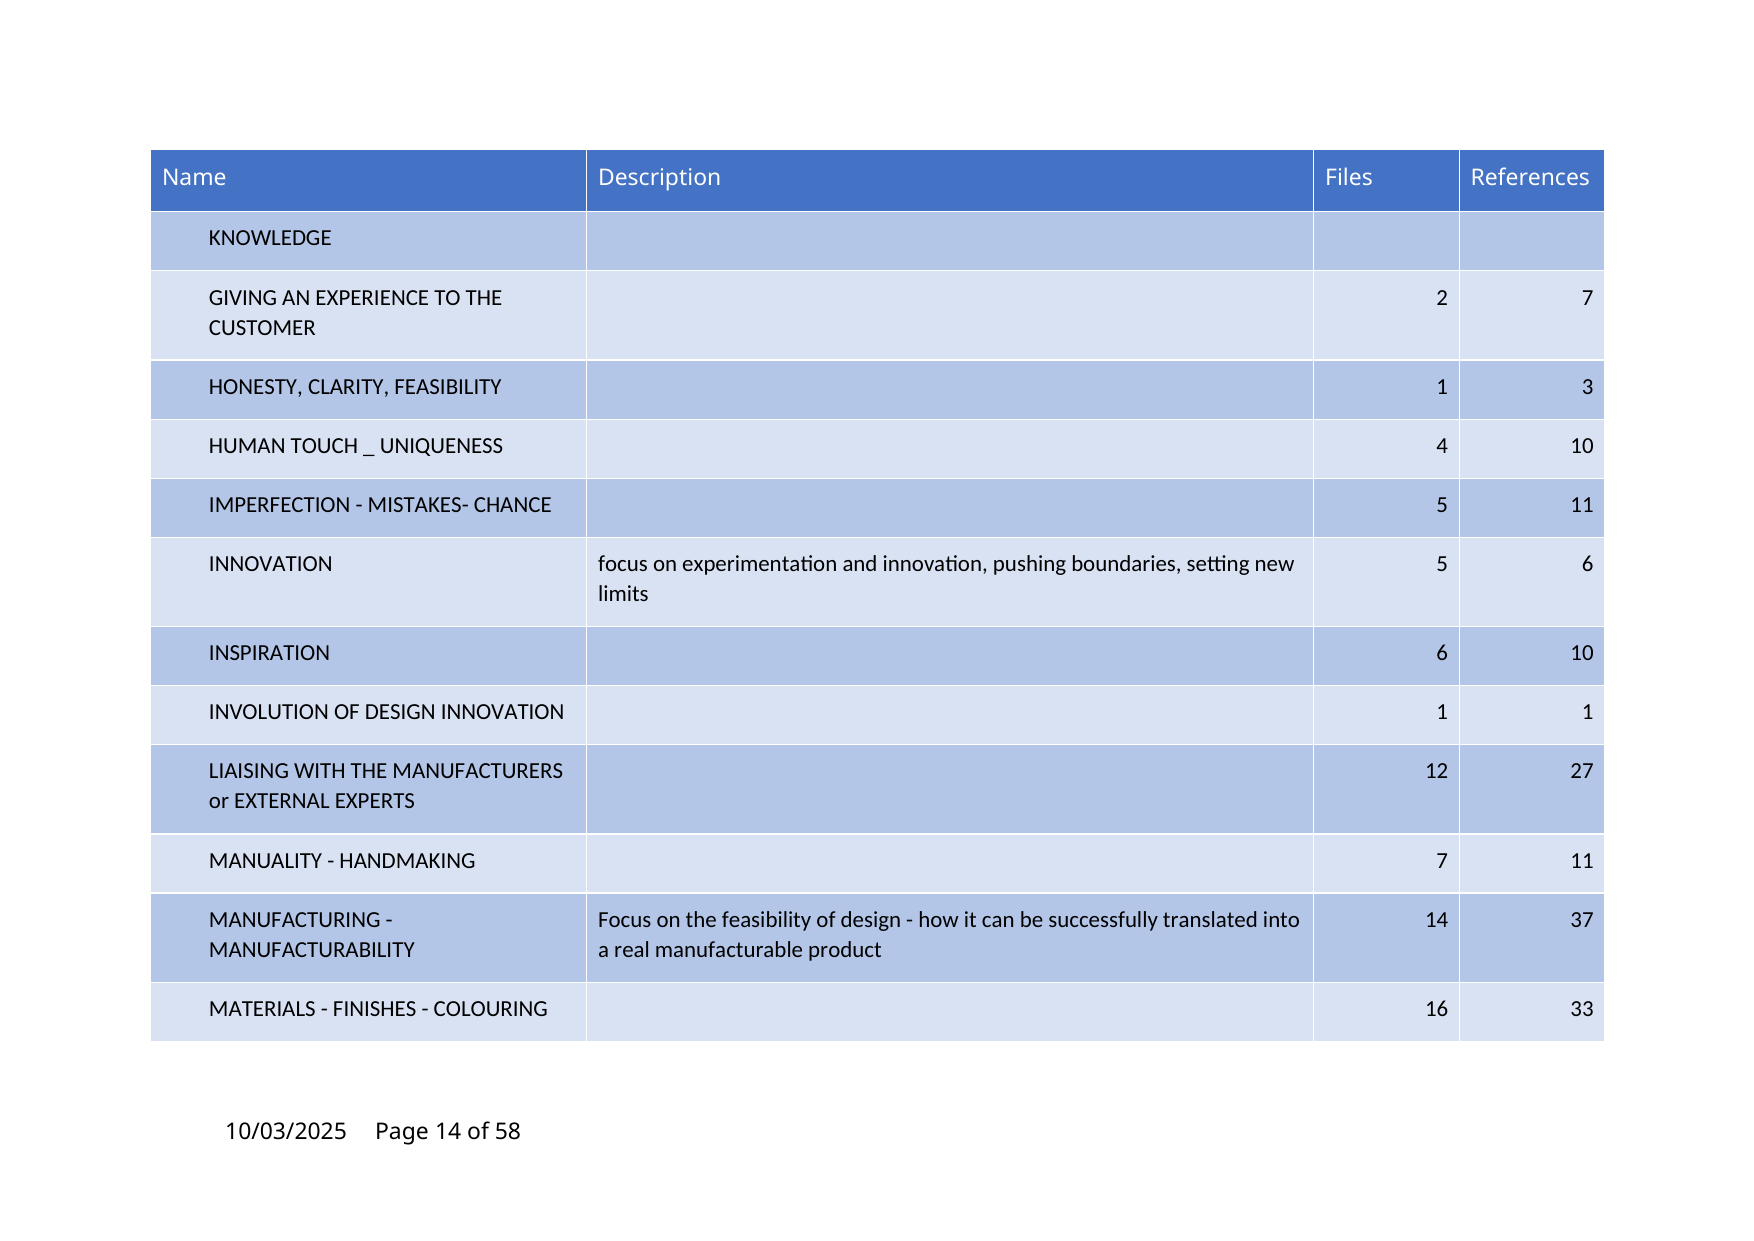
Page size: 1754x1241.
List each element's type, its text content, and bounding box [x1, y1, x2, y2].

table_cell INVOLUTION OF DESIGN INNOVATION [151, 686, 586, 744]
table_cell INNOVATION [151, 538, 586, 626]
table_cell [587, 271, 1313, 359]
table_header Description [587, 150, 1313, 211]
table_cell [587, 420, 1313, 478]
table_cell MATERIALS - FINISHES - COLOURING [151, 983, 586, 1041]
table_cell 7 [1460, 271, 1604, 359]
table_cell [587, 835, 1313, 892]
table_cell 5 [1314, 538, 1459, 626]
table_cell 14 [1314, 894, 1459, 982]
table_cell 16 [1314, 983, 1459, 1041]
table_cell [587, 479, 1313, 537]
table_header Name [151, 150, 586, 211]
table_cell 33 [1460, 983, 1604, 1041]
table_cell HONESTY, CLARITY, FEASIBILITY [151, 361, 586, 419]
table_header Files [1314, 150, 1459, 211]
table_cell GIVING AN EXPERIENCE TO THE CUSTOMER [151, 271, 586, 359]
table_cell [151, 212, 586, 270]
table_cell MANUFACTURING - MANUFACTURABILITY [151, 894, 586, 982]
table_cell [587, 361, 1313, 419]
table_cell 6 [1460, 538, 1604, 626]
table_cell 6 [1314, 627, 1459, 685]
table_cell 5 [1314, 479, 1459, 537]
table_cell [587, 686, 1313, 744]
table_cell 12 [1314, 745, 1459, 833]
table_cell [587, 745, 1313, 833]
table_cell 11 [1460, 479, 1604, 537]
table_cell 2 [1314, 271, 1459, 359]
table_cell [587, 983, 1313, 1041]
table_cell 4 [1314, 420, 1459, 478]
table_cell HUMAN TOUCH _ UNIQUENESS [151, 420, 586, 478]
table_cell 3 [1460, 361, 1604, 419]
table_cell 5 [1314, 212, 1459, 270]
table_cell 10 [1460, 627, 1604, 685]
table_cell LIAISING WITH THE MANUFACTURERS or EXTERNAL EXPERTS [151, 745, 586, 833]
table_cell [587, 627, 1313, 685]
table_cell 9 [1460, 212, 1604, 270]
table_cell [587, 212, 1313, 270]
table_cell 10 [1460, 420, 1604, 478]
table_cell INSPIRATION [151, 627, 586, 685]
table_cell MANUALITY - HANDMAKING [151, 835, 586, 892]
table_header References [1460, 150, 1604, 211]
table_cell Focus on the feasibility of design - how it can be successfully translated into a real manufacturable product [587, 894, 1313, 982]
table_cell 27 [1460, 745, 1604, 833]
table_cell 37 [1460, 894, 1604, 982]
table_cell 1 [1314, 686, 1459, 744]
table_cell focus on experimentation and innovation, pushing boundaries, setting new limits [587, 538, 1313, 626]
table_cell IMPERFECTION - MISTAKES- CHANCE [151, 479, 586, 537]
table_cell 1 [1314, 361, 1459, 419]
table_cell 11 [1460, 835, 1604, 892]
table_cell 1 [1460, 686, 1604, 744]
table_cell 7 [1314, 835, 1459, 892]
